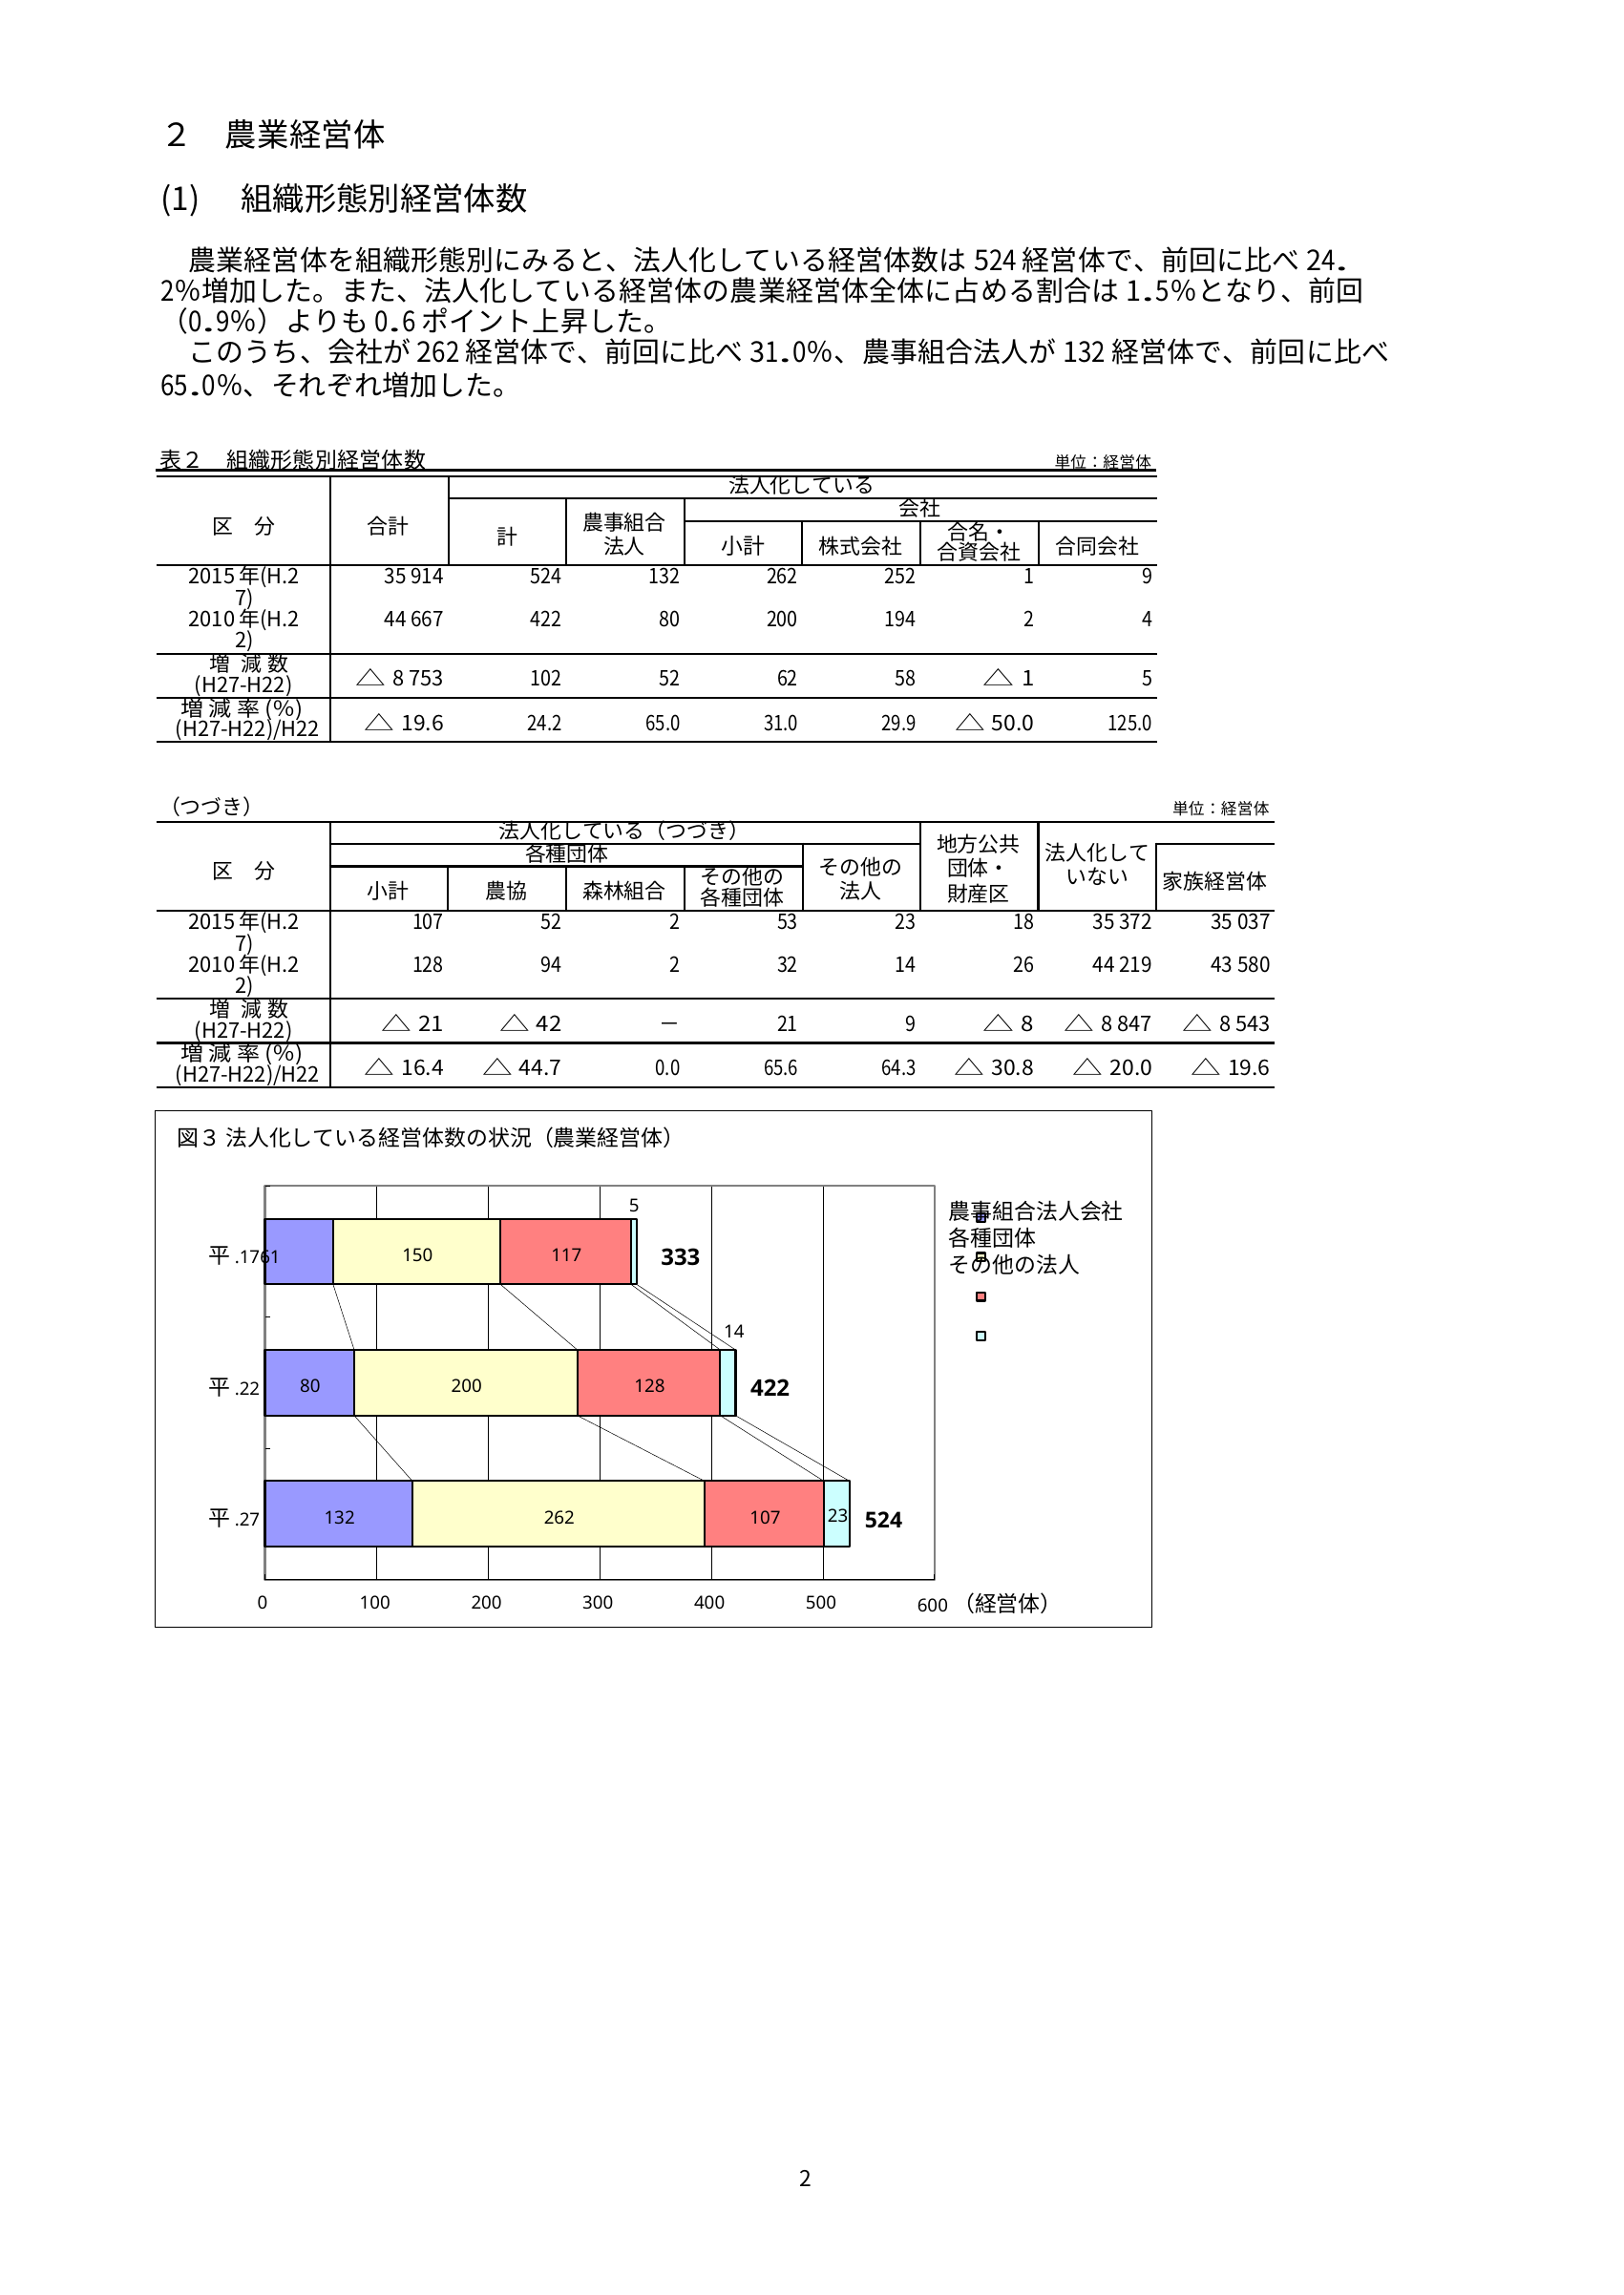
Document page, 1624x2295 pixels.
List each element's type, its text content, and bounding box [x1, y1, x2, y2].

table_cell 107 [331, 912, 448, 956]
table_cell 2015年(H.27) [157, 566, 329, 610]
table_cell 125.0 [1039, 699, 1157, 741]
table_cell 増 減 数 (H27-H22) [157, 1000, 329, 1042]
list 組織形態別経営体数 [160, 173, 1404, 219]
table_cell 小計 [331, 868, 447, 910]
table_cell 44 667 [331, 610, 449, 652]
table_cell △ 19.6 [331, 699, 449, 741]
table_cell 計 [450, 499, 565, 564]
table_cell 94 [448, 956, 566, 998]
table_cell その他の 各種団体 [685, 868, 802, 910]
text （0.9％）よりも0.6ポイント上昇した。 [160, 309, 1404, 338]
table_cell 128 [331, 956, 448, 998]
table_cell 9 [803, 1000, 920, 1042]
table_cell 0.0 [566, 1044, 685, 1086]
table_cell 法人化して いない [1040, 843, 1155, 910]
table_cell 194 [802, 610, 920, 652]
table_cell 252 [802, 566, 920, 610]
table_header 区 分 [157, 477, 329, 564]
text このうち、会社が262経営体で、前回に比べ31.0％、農事組合法人が132経営体で、前回に比べ [188, 338, 1404, 368]
table_cell △ 30.8 [920, 1044, 1038, 1086]
table_cell 24.2 [449, 699, 566, 741]
table_cell 43 580 [1156, 956, 1275, 998]
table_cell 2 [920, 610, 1039, 652]
table_cell 64.3 [803, 1044, 920, 1086]
table_header 法人化している（つづき） [331, 823, 919, 843]
table_cell 29.9 [802, 699, 920, 741]
table_cell 35 372 [1039, 912, 1156, 956]
table_cell △ 42 [448, 1000, 566, 1042]
table_cell 18 [920, 912, 1038, 956]
text （つづき） 単位：経営体 [159, 790, 1404, 821]
table_cell 32 [685, 956, 803, 998]
table_cell △ 44.7 [448, 1044, 566, 1086]
table_cell △ 8 847 [1039, 1000, 1156, 1042]
table_cell 262 [685, 566, 802, 610]
table_cell △ 8 753 [331, 655, 449, 697]
table_cell 9 [1039, 566, 1157, 610]
table_cell △ 21 [331, 1000, 448, 1042]
table_cell 26 [920, 956, 1038, 998]
table_cell 増 減 数 (H27-H22) [157, 655, 329, 697]
table_cell 524 [449, 566, 566, 610]
table_header 地方公共団体・財産区 [921, 823, 1037, 910]
table_cell 53 [685, 912, 803, 956]
table_cell 35 037 [1156, 912, 1275, 956]
table_cell － [566, 1000, 685, 1042]
table_cell △ 8 [920, 1000, 1038, 1042]
table_cell △ 20.0 [1039, 1044, 1156, 1086]
table_header 法人化している [450, 477, 1157, 497]
table_cell 35 914 [331, 566, 449, 610]
table_cell △ 50.0 [920, 699, 1039, 741]
table_cell 2 [566, 912, 685, 956]
table_cell 14 [803, 956, 920, 998]
table_cell 会社 [685, 499, 1157, 520]
text 表２ 組織形態別経営体数 単位：経営体 [159, 442, 1404, 474]
table_cell △ 8 543 [1156, 1000, 1275, 1042]
table_cell 2015年(H.27) [157, 912, 329, 956]
table_cell 5 [1039, 655, 1157, 697]
table_cell △ 19.6 [1156, 1044, 1275, 1086]
subtitle ２ 農業経営体 [160, 110, 1404, 156]
table_header [1040, 823, 1275, 843]
table_cell 52 [448, 912, 566, 956]
table_cell 4 [1039, 610, 1157, 652]
table_cell 200 [685, 610, 802, 652]
table_cell 小計 [685, 522, 801, 564]
table_cell △ 1 [920, 655, 1039, 697]
table_cell 62 [685, 655, 802, 697]
table_cell 合同会社 [1040, 522, 1157, 564]
table_cell 23 [803, 912, 920, 956]
table_cell 102 [449, 655, 566, 697]
text 農業経営体を組織形態別にみると、法人化している経営体数は524経営体で、前回に比べ24.2％増加した。また、法人化している経営体の農業経営体全体に占める割合は1.5％となり、前回 [160, 244, 1384, 309]
table_cell 422 [449, 610, 566, 652]
table_header 合計 [331, 477, 448, 564]
table_cell 家族経営体 [1157, 845, 1275, 910]
table_cell 132 [566, 566, 685, 610]
table_cell 44 219 [1039, 956, 1156, 998]
table_cell 2 [566, 956, 685, 998]
table_cell 52 [566, 655, 685, 697]
table_cell 増 減 率 (％) (H27-H22)/H22 [157, 1044, 329, 1086]
table_cell 21 [685, 1000, 803, 1042]
table_cell △ 16.4 [331, 1044, 448, 1086]
table_cell 58 [802, 655, 920, 697]
table_cell 2010年(H.22) [157, 610, 329, 652]
table_cell 各種団体 [331, 845, 802, 865]
table_cell 増 減 率 (％) (H27-H22)/H22 [157, 699, 329, 741]
table_cell その他の法人 [804, 845, 919, 910]
table_cell 65.6 [685, 1044, 803, 1086]
table_cell 2010年(H.22) [157, 956, 329, 998]
text 65.0％、それぞれ増加した。 [160, 368, 1404, 402]
table_cell 農事組合法人 [567, 499, 684, 564]
table_cell 農協 [449, 868, 565, 910]
table_header 区 分 [157, 823, 329, 910]
table_cell 1 [920, 566, 1039, 610]
table_cell 80 [566, 610, 685, 652]
table_cell 65.0 [566, 699, 685, 741]
table_cell 株式会社 [803, 522, 919, 564]
table_cell 31.0 [685, 699, 802, 741]
table_cell 森林組合 [567, 868, 684, 910]
table_cell 合名・ 合資会社 [921, 522, 1038, 564]
